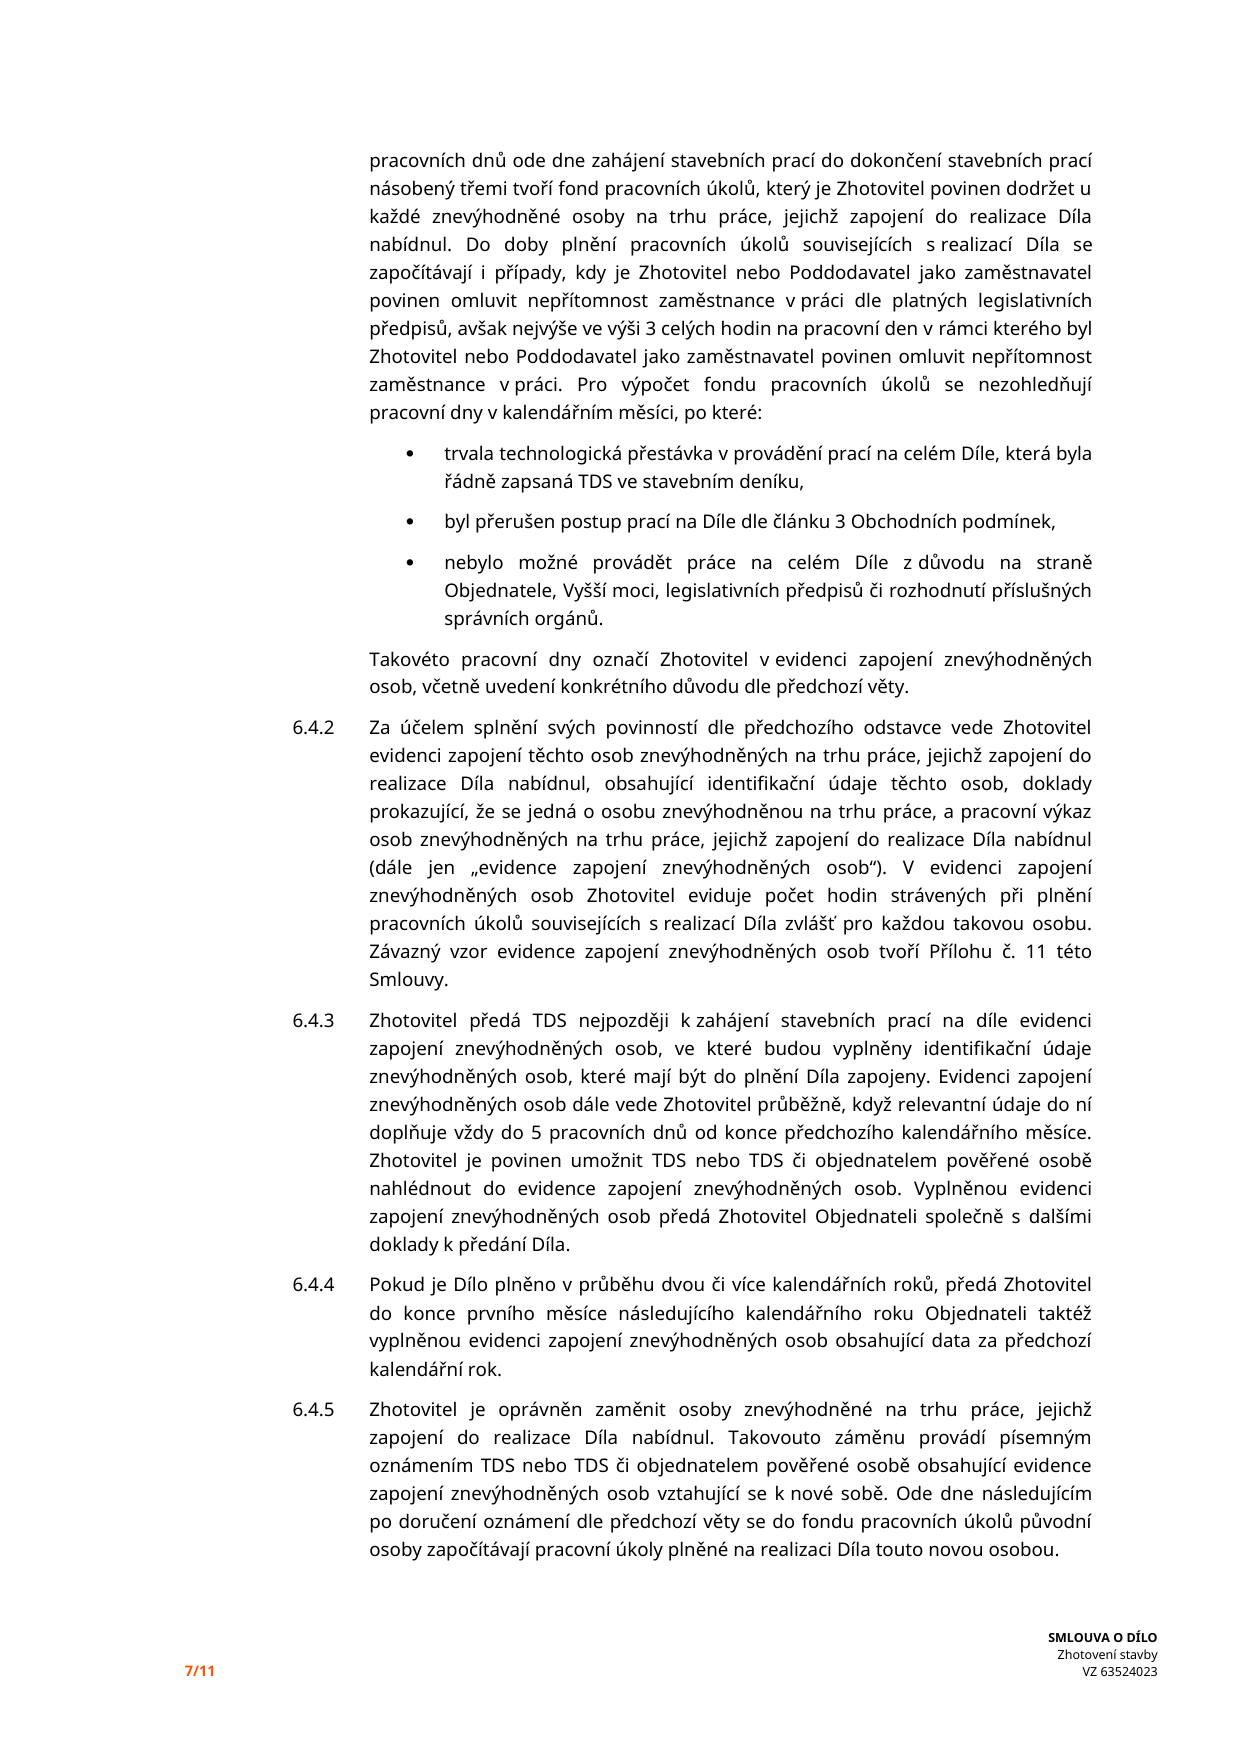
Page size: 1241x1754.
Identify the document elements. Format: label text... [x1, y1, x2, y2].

list trvala technologická přestávka v provádění prací na celém Díle, která byla řádně zapsaná TDS ve stavebním deníku, [407, 440, 1093, 494]
text Zhotovitel je oprávněn zaměnit osoby znevýhodněné na trhu práce, jejichž zapojení do realizace Díla nabídnul. Takovouto záměnu provádí písemným oznámením TDS nebo TDS či objednatelem pověřené osobě obsahující evidence zapojení znevýhodněných osob vztahující se k nové sobě. Ode dne následujícím po doručení oznámení dle předchozí věty se do fondu pracovních úkolů původní osoby započítávají pracovní úkoly plněné na realizaci Díla touto novou osobou. [292, 1396, 1093, 1562]
text Zhotovitel předá TDS nejpozději k zahájení stavebních prací na díle evidenci zapojení znevýhodněných osob, ve které budou vyplněny identifikační údaje znevýhodněných osob, které mají být do plnění Díla zapojeny. Evidenci zapojení znevýhodněných osob dále vede Zhotovitel průběžně, když relevantní údaje do ní doplňuje vždy do 5 pracovních dnů od konce předchozího kalendářního měsíce. Zhotovitel je povinen umožnit TDS nebo TDS či objednatelem pověřené osobě nahlédnout do evidence zapojení znevýhodněných osob. Vyplněnou evidenci zapojení znevýhodněných osob předá Zhotovitel Objednateli společně s dalšími doklady k předání Díla. [292, 1007, 1093, 1257]
list nebylo možné provádět práce na celém Díle z důvodu na straně Objednatele, Vyšší moci, legislativních předpisů či rozhodnutí příslušných správních orgánů. [407, 549, 1093, 631]
text Pokud je Dílo plněno v průběhu dvou či více kalendářních roků, předá Zhotovitel do konce prvního měsíce následujícího kalendářního roku Objednateli taktéž vyplněnou evidenci zapojení znevýhodněných osob obsahující data za předchozí kalendářní rok. [292, 1272, 1093, 1381]
list byl přerušen postup prací na Díle dle článku 3 Obchodních podmínek, [407, 509, 1093, 534]
list Takovéto pracovní dny označí Zhotovitel v evidenci zapojení znevýhodněných osob, včetně uvedení konkrétního důvodu dle předchozí věty. [369, 646, 1093, 699]
text Za účelem splnění svých povinností dle předchozího odstavce vede Zhotovitel evidenci zapojení těchto osob znevýhodněných na trhu práce, jejichž zapojení do realizace Díla nabídnul, obsahující identifikační údaje těchto osob, doklady prokazující, že se jedná o osobu znevýhodněnou na trhu práce, a pracovní výkaz osob znevýhodněných na trhu práce, jejichž zapojení do realizace Díla nabídnul (dále jen „evidence zapojení znevýhodněných osob“). V evidenci zapojení znevýhodněných osob Zhotovitel eviduje počet hodin strávených při plnění pracovních úkolů souvisejících s realizací Díla zvlášť pro každou takovou osobu. Závazný vzor evidence zapojení znevýhodněných osob tvoří Přílohu č. 11 této Smlouvy. [292, 714, 1093, 992]
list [292, 147, 1093, 425]
